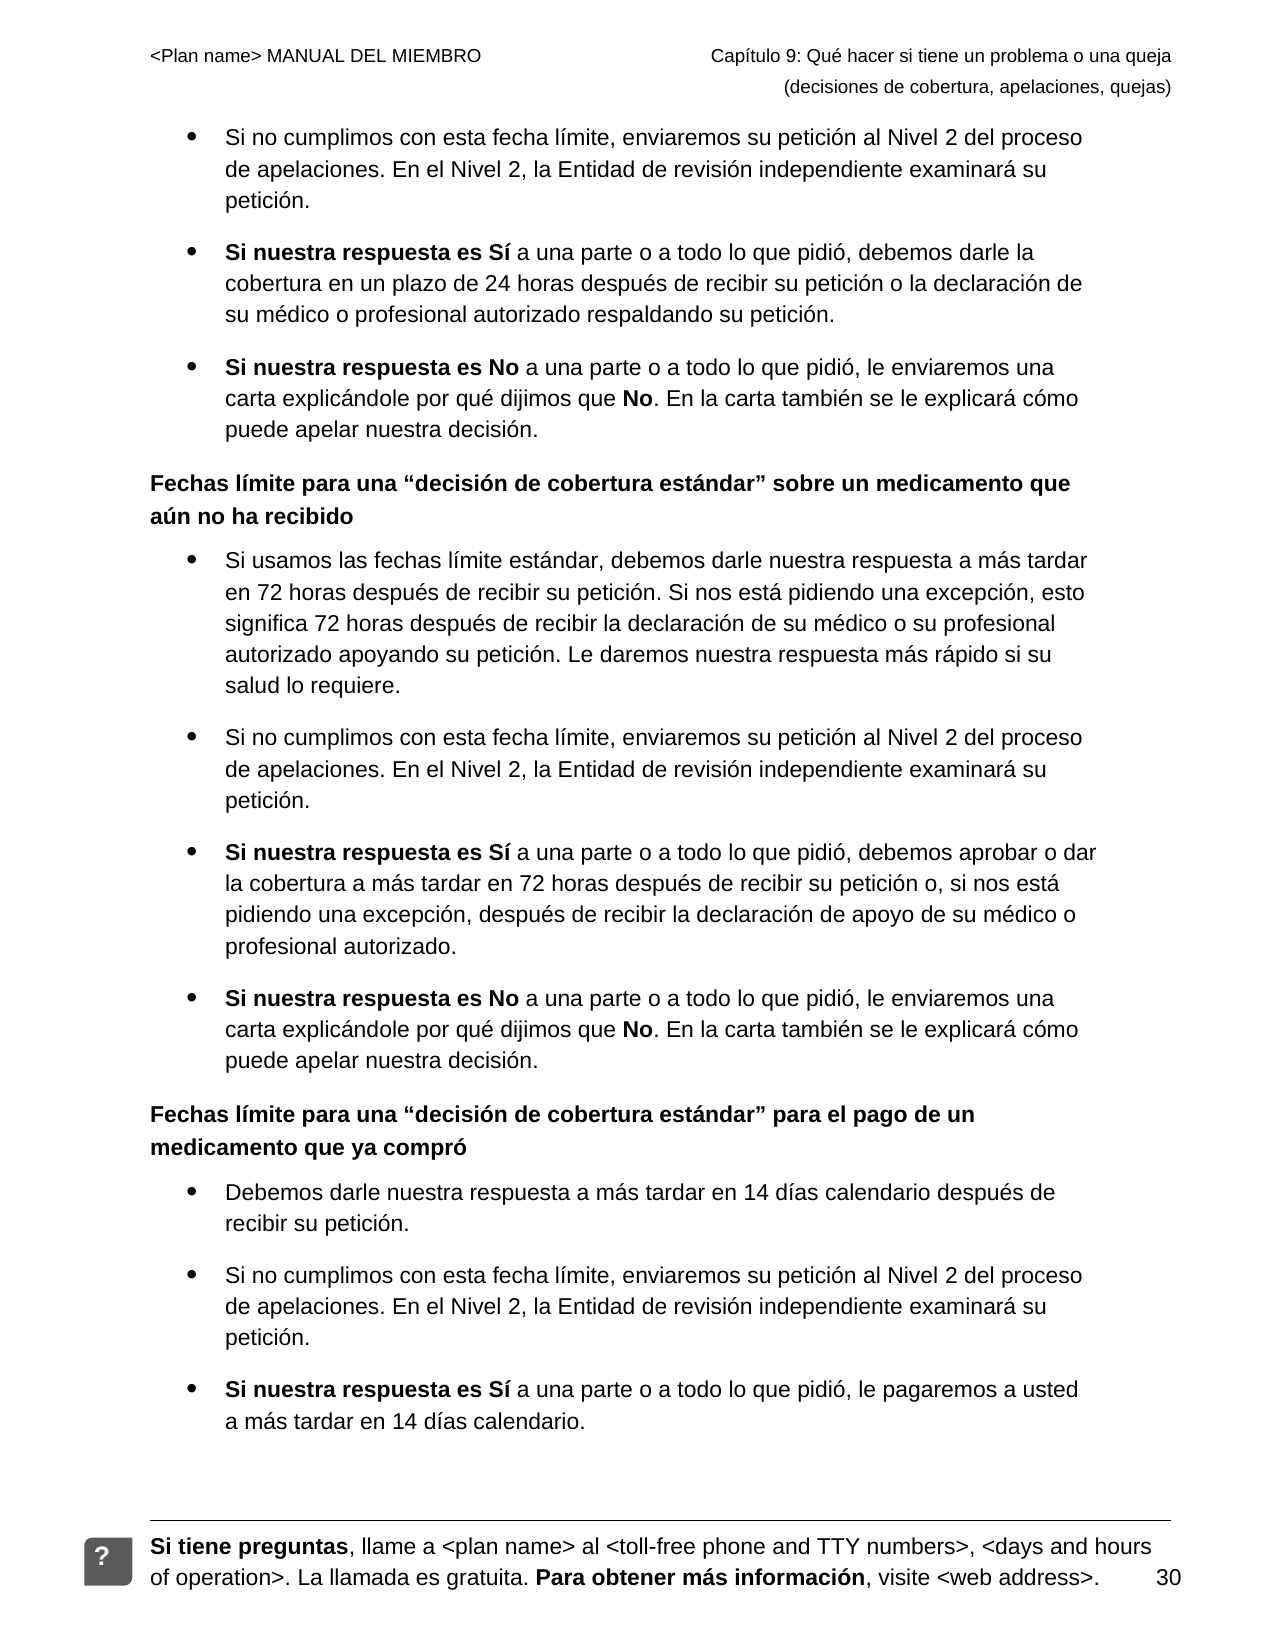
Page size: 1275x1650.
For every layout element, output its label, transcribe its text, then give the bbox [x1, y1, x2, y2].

list Si no cumplimos con esta fecha límite, enviaremos su petición al Nivel 2 del proceso de apelaciones. En el Nivel 2, la Entidad de revisión independiente examinará su petición. [187, 721, 1096, 814]
list Si nuestra respuesta es Sí a una parte o a todo lo que pidió, debemos aprobar o dar la cobertura a más tardar en 72 horas después de recibir su petición o, si nos está pidiendo una excepción, después de recibir la declaración de apoyo de su médico o profesional autorizado. [187, 835, 1096, 960]
list Si nuestra respuesta es No a una parte o a todo lo que pidió, le enviaremos una carta explicándole por qué dijimos que No. En la carta también se le explicará cómo puede apelar nuestra decisión. [187, 981, 1096, 1075]
list Si nuestra respuesta es Sí a una parte o a todo lo que pidió, debemos darle la cobertura en un plazo de 24 horas después de recibir su petición o la declaración de su médico o profesional autorizado respaldando su petición. [187, 235, 1096, 329]
list Si nuestra respuesta es No a una parte o a todo lo que pidió, le enviaremos una carta explicándole por qué dijimos que No. En la carta también se le explicará cómo puede apelar nuestra decisión. [187, 350, 1096, 444]
list Si usamos las fechas límite estándar, debemos darle nuestra respuesta a más tardar en 72 horas después de recibir su petición. Si nos está pidiendo una excepción, esto significa 72 horas después de recibir la declaración de su médico o su profesional autorizado apoyando su petición. Le daremos nuestra respuesta más rápido si su salud lo requiere. [187, 544, 1096, 700]
list Si nuestra respuesta es Sí a una parte o a todo lo que pidió, le pagaremos a usted a más tardar en 14 días calendario. [187, 1373, 1096, 1435]
list Debemos darle nuestra respuesta a más tardar en 14 días calendario después de recibir su petición. [187, 1175, 1096, 1237]
subtitle Fechas límite para una “decisión de cobertura estándar” sobre un medicamento que aún no ha recibido [150, 464, 1096, 531]
list Si no cumplimos con esta fecha límite, enviaremos su petición al Nivel 2 del proceso de apelaciones. En el Nivel 2, la Entidad de revisión independiente examinará su petición. [187, 121, 1096, 214]
subtitle Fechas límite para una “decisión de cobertura estándar” para el pago de un medicamento que ya compró [150, 1096, 1096, 1162]
list Si no cumplimos con esta fecha límite, enviaremos su petición al Nivel 2 del proceso de apelaciones. En el Nivel 2, la Entidad de revisión independiente examinará su petición. [187, 1258, 1096, 1352]
